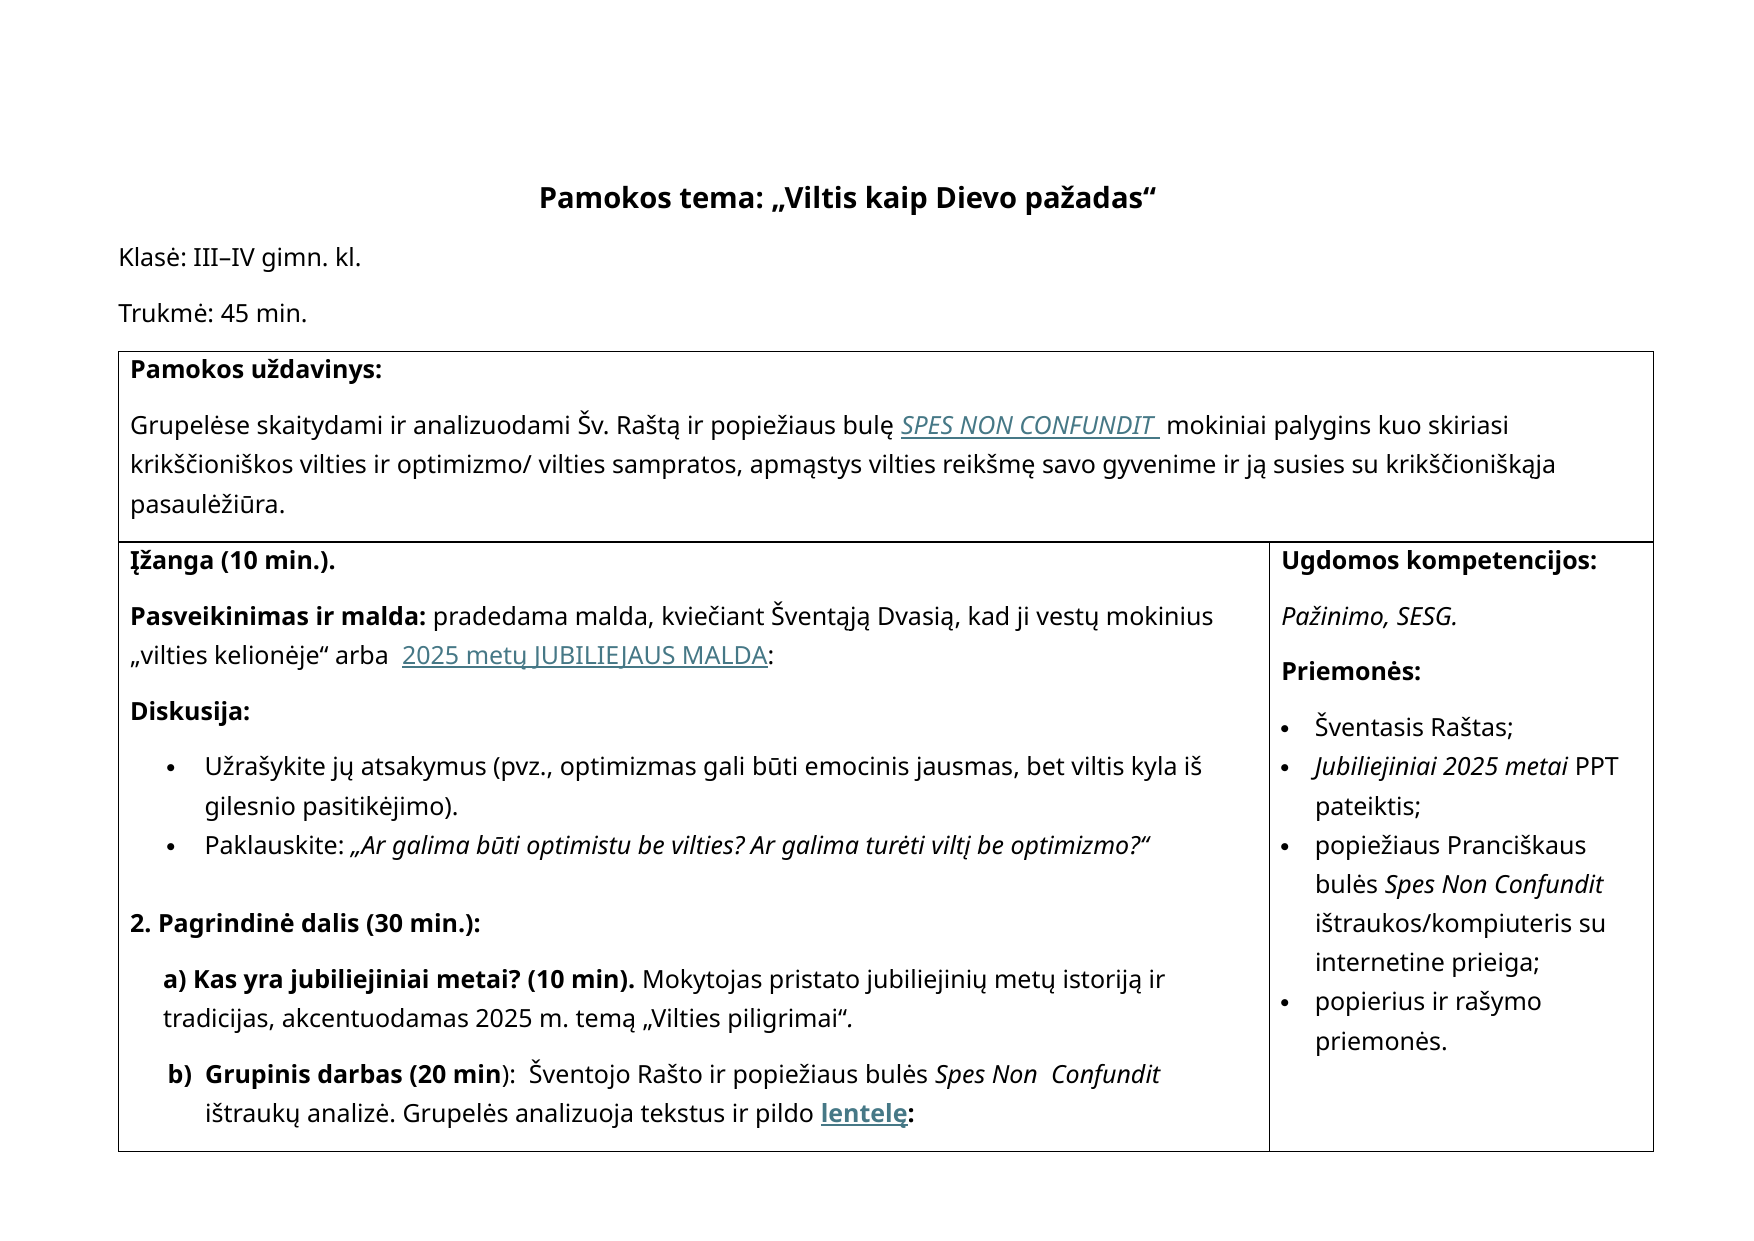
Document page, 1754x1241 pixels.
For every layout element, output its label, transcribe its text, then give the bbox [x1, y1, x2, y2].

text Klasė: III–IV gimn. kl. [118, 239, 1577, 273]
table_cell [1270, 543, 1653, 1151]
text Pamokos tema: „Viltis kaip Dievo pažadas“ [118, 177, 1577, 217]
text Trukmė: 45 min. [118, 295, 1577, 329]
table_header Pamokos uždavinys: Grupelėse skaitydami ir analizuodami Šv. Raštą ir popiežiaus bulę SPES NON CONFUNDIT mokiniai palygins kuo skiriasi krikščioniškos vilties ir optimizmo/ vilties sampratos, apmąstys vilties reikšmę savo gyvenime ir ją susies su krikščioniškąja pasaulėžiūra. [119, 352, 1653, 541]
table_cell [119, 543, 1269, 1151]
